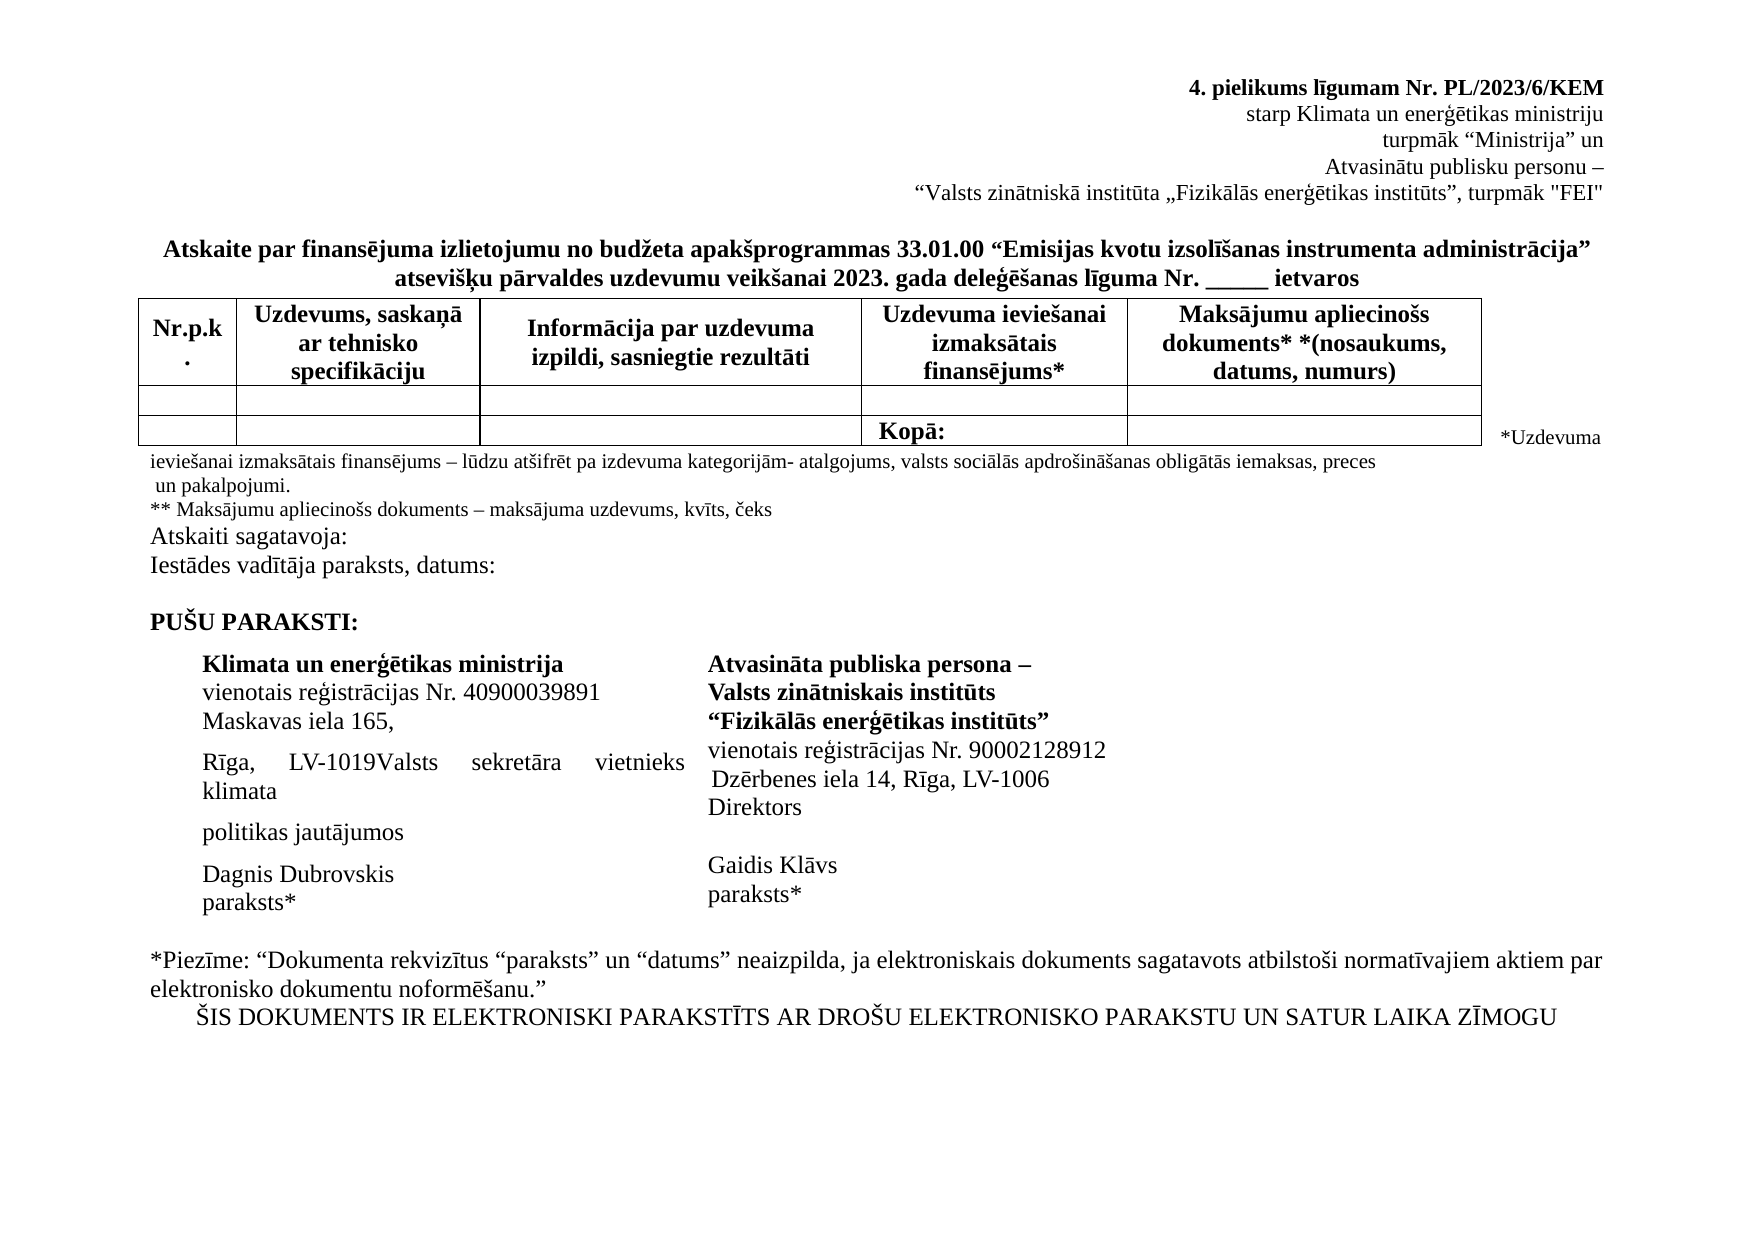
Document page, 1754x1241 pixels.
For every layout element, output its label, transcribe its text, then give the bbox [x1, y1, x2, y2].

text Atskaite par finansējuma izlietojumu no budžeta apakšprogrammas 33.01.00 “Emisijas kvotu izsolīšanas instrumenta administrācija” atsevišķu pārvaldes uzdevumu veikšanai 2023. gada deleģēšanas līguma Nr. _____ ietvaros [150, 234, 1604, 292]
table_cell [862, 386, 1127, 415]
table_header Maksājumu apliecinošs dokuments* *(nosaukums, datums, numurs) [1128, 299, 1481, 385]
table_header Klimata un enerģētikas ministrija vienotais reģistrācijas Nr. 40900039891 Maskavas iela 165, Rīga, LV-1019Valsts sekretāra vietnieks klimata politikas jautājumos Dagnis Dubrovskis paraksts* [191, 649, 696, 945]
table_cell [237, 386, 479, 415]
table_cell [237, 416, 479, 445]
text un pakalpojumi. [150, 473, 1604, 497]
table_cell [1128, 386, 1481, 415]
text Iestādes vadītāja paraksts, datums: [150, 550, 1604, 579]
table_cell Kopā: [862, 416, 1127, 445]
text *Piezīme: “Dokumenta rekvizītus “paraksts” un “datums” neaizpilda, ja elektroniskais dokuments sagatavots atbilstoši normatīvajiem aktiem par elektronisko dokumentu noformēšanu.” [150, 945, 1604, 1002]
text ŠIS DOKUMENTS IR ELEKTRONISKI PARAKSTĪTS AR DROŠU ELEKTRONISKO PARAKSTU UN SATUR LAIKA ZĪMOGU [150, 1002, 1604, 1031]
text ** Maksājumu apliecinošs dokuments – maksājuma uzdevums, kvīts, čeks [150, 497, 1604, 521]
table_header Atvasināta publiska persona – Valsts zinātniskais institūts “Fizikālās enerģētikas institūts” vienotais reģistrācijas Nr. 90002128912 Dzērbenes iela 14, Rīga, LV-1006 Direktors Gaidis Klāvs paraksts* [696, 649, 1202, 945]
table_cell [139, 386, 236, 415]
table_cell [481, 386, 861, 415]
text *Uzdevuma ieviešanai izmaksātais finansējums – lūdzu atšifrēt pa izdevuma kategorijām- atalgojums, valsts sociālās apdrošināšanas obligātās iemaksas, preces [150, 425, 1604, 473]
text PUŠU PARAKSTI: [150, 607, 1604, 636]
table_header Uzdevums, saskaņā ar tehnisko specifikāciju [237, 299, 479, 385]
table_cell [481, 416, 861, 445]
table_cell [1128, 416, 1481, 445]
table_header Uzdevuma ieviešanai izmaksātais finansējums* [862, 299, 1127, 385]
table_header Nr.p.k. [139, 299, 236, 385]
table_header Informācija par uzdevuma izpildi, sasniegtie rezultāti [481, 299, 861, 385]
table_cell [139, 416, 236, 445]
text Atskaiti sagatavoja: [150, 521, 1604, 550]
